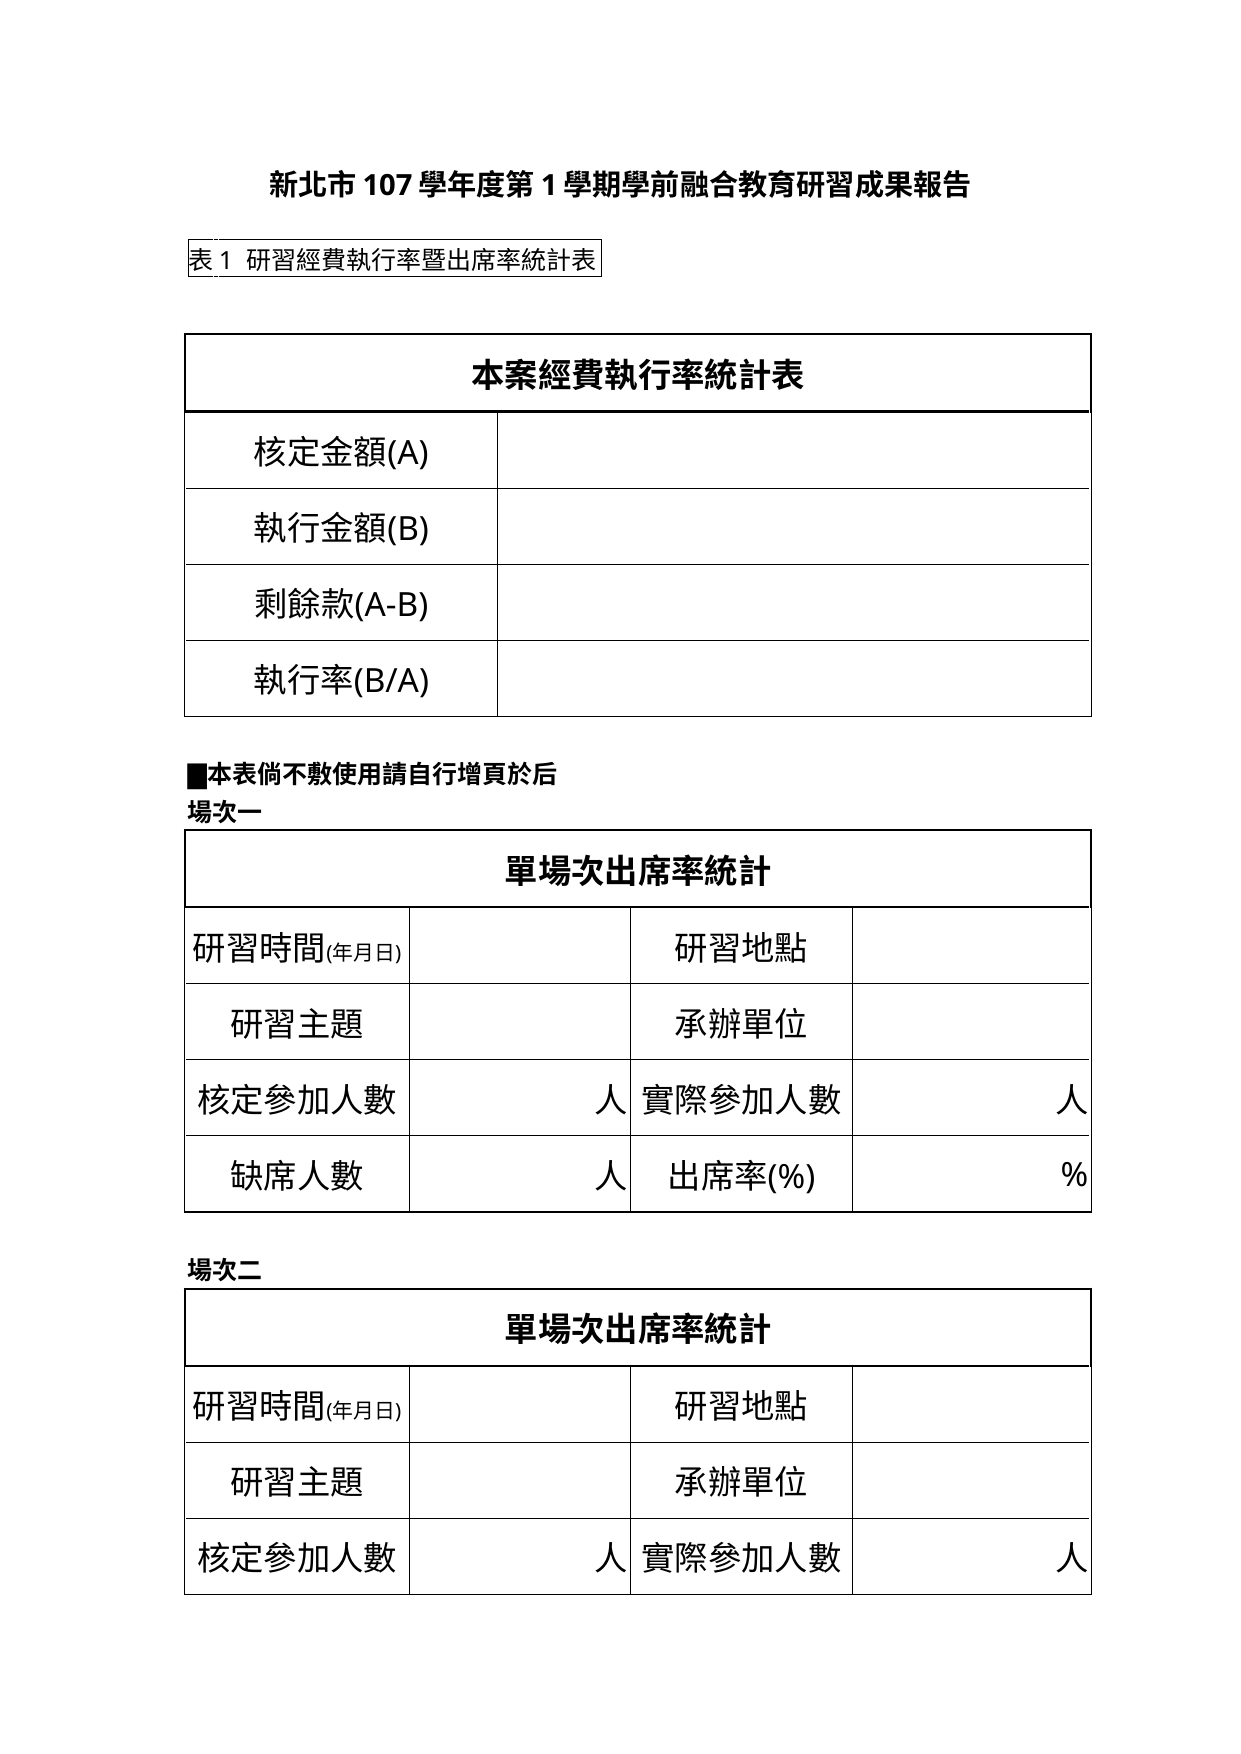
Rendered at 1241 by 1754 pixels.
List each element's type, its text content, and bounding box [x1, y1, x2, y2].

table_cell 研習時間(年月日) [185, 1367, 409, 1442]
table_cell [410, 908, 630, 983]
table_cell 人 [853, 1518, 1091, 1594]
table_cell 研習主題 [185, 983, 409, 1059]
table_cell 核定金額(A) [185, 413, 497, 487]
text 表1 研習經費執行率暨出席率統計表 [187, 221, 1053, 296]
text ▇本表倘不敷使用請自行增頁於后 [187, 754, 1053, 792]
table_cell 核定參加人數 [185, 1059, 409, 1135]
table_cell 核定參加人數 [185, 1518, 409, 1594]
table_cell [498, 564, 1091, 639]
table_cell [498, 488, 1091, 563]
table_cell 執行金額(B) [185, 488, 497, 563]
table_cell 人 [410, 1060, 630, 1135]
table_cell [410, 1443, 630, 1518]
table_cell 缺席人數 [185, 1135, 409, 1211]
table_header 單場次出席率統計 [186, 831, 1090, 906]
table_cell [410, 984, 630, 1059]
table_cell % [853, 1135, 1091, 1211]
table_cell 實際參加人數 [631, 1519, 852, 1594]
table_cell 研習地點 [631, 908, 852, 983]
table_cell [498, 640, 1091, 716]
text 新北市107學年度第1學期學前融合教育研習成果報告 [187, 146, 1053, 221]
table_cell 研習時間(年月日) [185, 908, 409, 983]
table_cell 實際參加人數 [631, 1060, 852, 1135]
table_cell 剩餘款(A-B) [185, 564, 497, 639]
table_cell [853, 906, 1091, 983]
table_cell 出席率(%) [631, 1136, 852, 1211]
table_header 單場次出席率統計 [186, 1290, 1090, 1364]
table_cell 人 [853, 1059, 1091, 1135]
table_cell [853, 1442, 1091, 1518]
table_cell [853, 983, 1091, 1059]
table_cell 人 [410, 1136, 630, 1211]
table_cell 承辦單位 [631, 984, 852, 1059]
table_cell 人 [410, 1519, 630, 1594]
table_cell 研習地點 [631, 1367, 852, 1442]
table_cell [498, 410, 1091, 487]
table_header 本案經費執行率統計表 [186, 335, 1090, 410]
table_cell [853, 1365, 1091, 1442]
text 場次一 [187, 792, 1053, 829]
table_cell [410, 1367, 630, 1442]
table_cell 研習主題 [185, 1442, 409, 1518]
table_cell 執行率(B/A) [185, 640, 497, 716]
table_cell 承辦單位 [631, 1443, 852, 1518]
text 場次二 [187, 1250, 1053, 1287]
